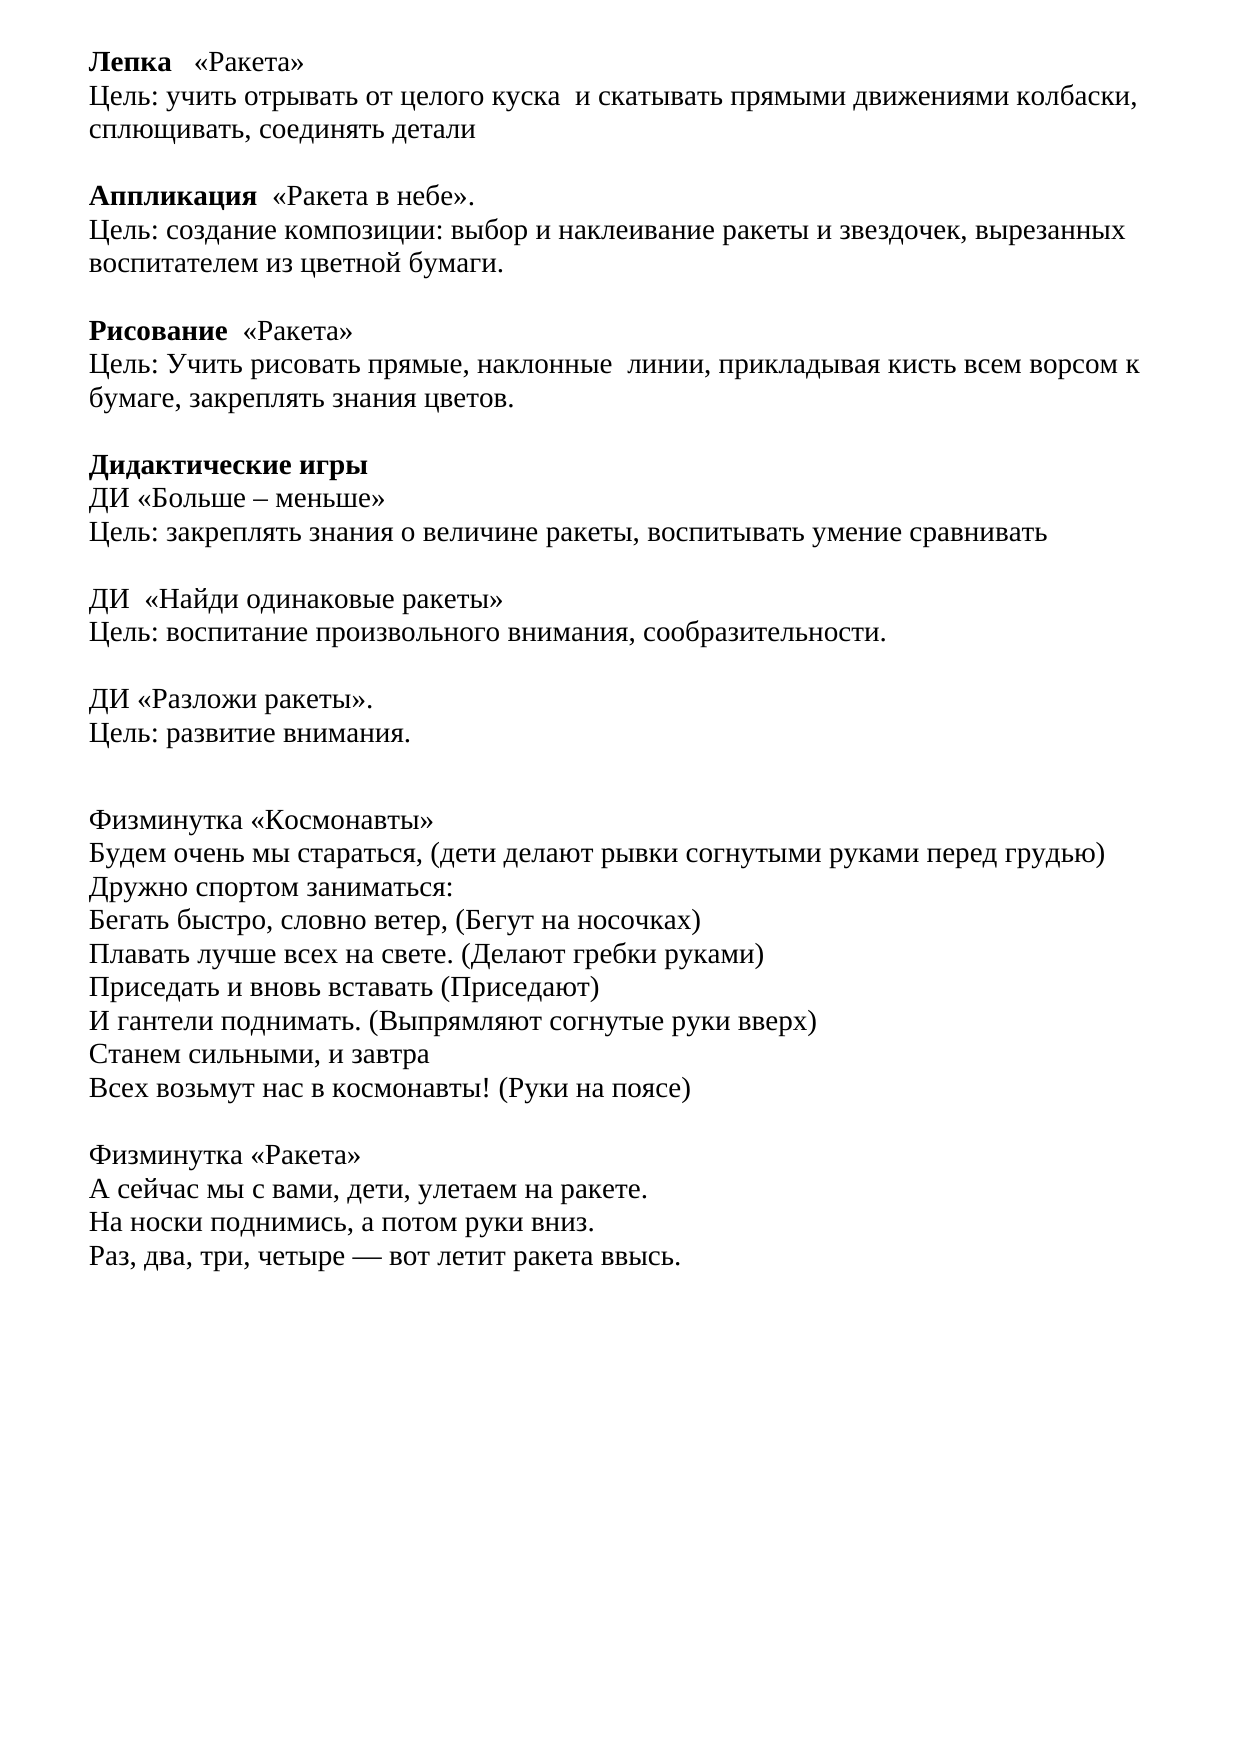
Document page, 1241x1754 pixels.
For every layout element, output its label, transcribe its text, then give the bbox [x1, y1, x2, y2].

text ДИ «Разложи ракеты». [89, 682, 1152, 715]
text На носки поднимись, а потом руки вниз. [89, 1204, 1152, 1238]
text Лепка «Ракета» [89, 44, 1152, 78]
text Цель: развитие внимания. [89, 715, 1152, 749]
text А сейчас мы с вами, дети, улетаем на ракете. [89, 1171, 1152, 1204]
text Дидактические игры [89, 447, 1152, 480]
text Цель: учить отрывать от целого куска и скатывать прямыми движениями колбаски, сплющивать, соединять детали [89, 78, 1152, 145]
text Рисование «Ракета» [89, 313, 1152, 346]
text Аппликация «Ракета в небе». [89, 178, 1152, 212]
text Плавать лучше всех на свете. (Делают гребки руками) [89, 936, 1152, 969]
text Цель: воспитание произвольного внимания, сообразительности. [89, 614, 1152, 648]
text Станем сильными, и завтра [89, 1037, 1152, 1070]
text Всех возьмут нас в космонавты! (Руки на поясе) [89, 1070, 1152, 1104]
text Будем очень мы стараться, (дети делают рывки согнутыми руками перед грудью) [89, 835, 1152, 869]
text Дружно спортом заниматься: [89, 869, 1152, 902]
text Цель: Учить рисовать прямые, наклонные линии, прикладывая кисть всем ворсом к бумаге, закреплять знания цветов. [89, 346, 1152, 413]
text Раз, два, три, четыре — вот летит ракета ввысь. [89, 1238, 1152, 1271]
text Приседать и вновь вставать (Приседают) [89, 969, 1152, 1003]
text Бегать быстро, словно ветер, (Бегут на носочках) [89, 902, 1152, 936]
text Цель: создание композиции: выбор и наклеивание ракеты и звездочек, вырезанных воспитателем из цветной бумаги. [89, 212, 1152, 279]
text Цель: закреплять знания о величине ракеты, воспитывать умение сравнивать [89, 514, 1152, 547]
text ДИ «Больше – меньше» [89, 480, 1152, 514]
text И гантели поднимать. (Выпрямляют согнутые руки вверх) [89, 1003, 1152, 1037]
text ДИ «Найди одинаковые ракеты» [89, 581, 1152, 614]
text Физминутка «Ракета» [89, 1137, 1152, 1171]
text Физминутка «Космонавты» [89, 802, 1152, 835]
